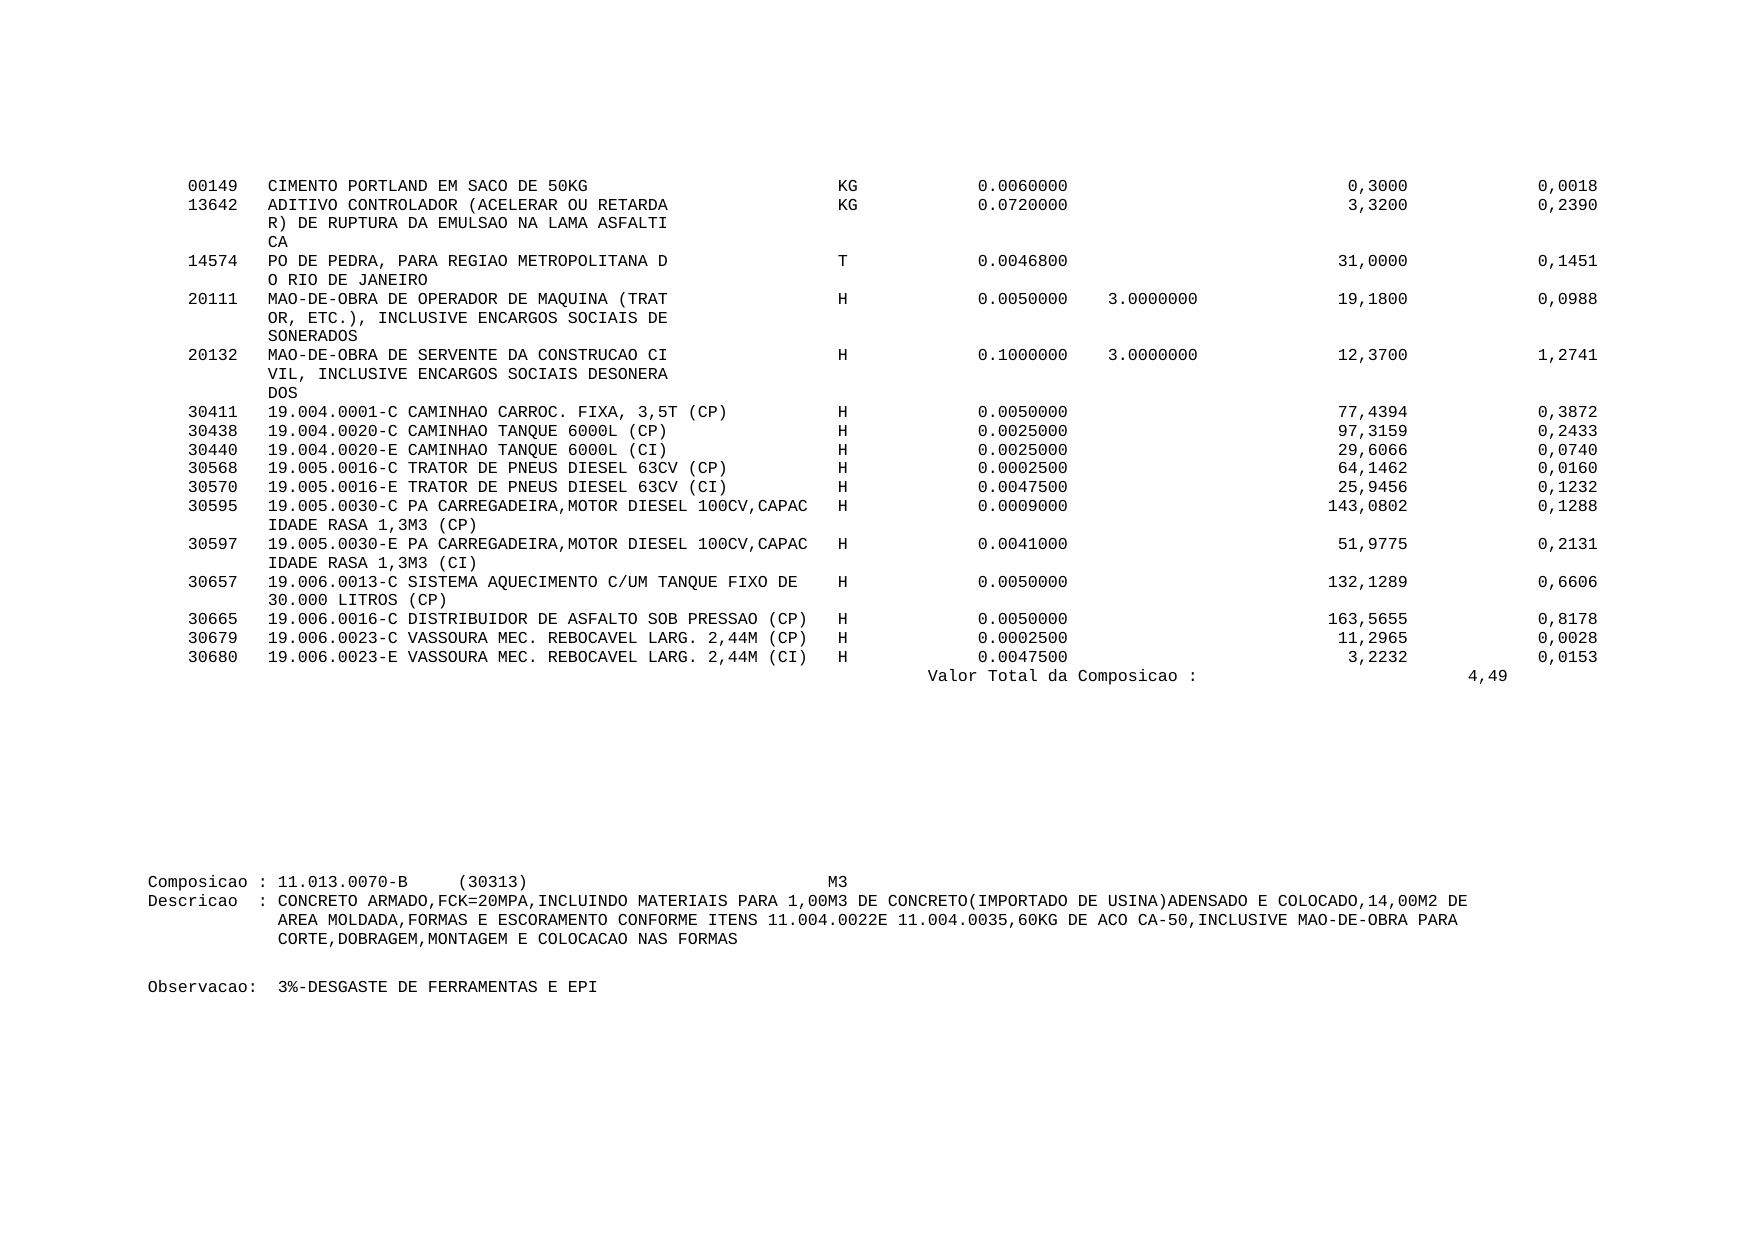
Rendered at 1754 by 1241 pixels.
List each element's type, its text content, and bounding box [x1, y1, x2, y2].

text 00149 CIMENTO PORTLAND EM SACO DE 50KG KG 0.0060000 0,3000 0,0018 [148, 177, 1606, 196]
text CORTE,DOBRAGEM,MONTAGEM E COLOCACAO NAS FORMAS [148, 930, 1606, 949]
text 30.000 LITROS (CP) [148, 592, 1606, 611]
text 30411 19.004.0001-C CAMINHAO CARROC. FIXA, 3,5T (CP) H 0.0050000 77,4394 0,3872 [148, 403, 1606, 422]
text Observacao: 3%-DESGASTE DE FERRAMENTAS E EPI [148, 979, 1606, 998]
text 30568 19.005.0016-C TRATOR DE PNEUS DIESEL 63CV (CP) H 0.0002500 64,1462 0,0160 [148, 460, 1606, 479]
text 30595 19.005.0030-C PA CARREGADEIRA,MOTOR DIESEL 100CV,CAPAC H 0.0009000 143,0802 0,1288 [148, 498, 1606, 517]
text 30665 19.006.0016-C DISTRIBUIDOR DE ASFALTO SOB PRESSAO (CP) H 0.0050000 163,5655 0,8178 [148, 611, 1606, 630]
text 13642 ADITIVO CONTROLADOR (ACELERAR OU RETARDA KG 0.0720000 3,3200 0,2390 [148, 196, 1606, 215]
text 30680 19.006.0023-E VASSOURA MEC. REBOCAVEL LARG. 2,44M (CI) H 0.0047500 3,2232 0,0153 [148, 648, 1606, 667]
text 14574 PO DE PEDRA, PARA REGIAO METROPOLITANA D T 0.0046800 31,0000 0,1451 [148, 253, 1606, 271]
text VIL, INCLUSIVE ENCARGOS SOCIAIS DESONERA [148, 366, 1606, 384]
text Composicao : 11.013.0070-B (30313) M3 [148, 874, 1606, 893]
text 30570 19.005.0016-E TRATOR DE PNEUS DIESEL 63CV (CI) H 0.0047500 25,9456 0,1232 [148, 479, 1606, 498]
text R) DE RUPTURA DA EMULSAO NA LAMA ASFALTI [148, 215, 1606, 234]
text IDADE RASA 1,3M3 (CP) [148, 517, 1606, 535]
text DOS [148, 384, 1606, 403]
text 30657 19.006.0013-C SISTEMA AQUECIMENTO C/UM TANQUE FIXO DE H 0.0050000 132,1289 0,6606 [148, 573, 1606, 592]
text 30597 19.005.0030-E PA CARREGADEIRA,MOTOR DIESEL 100CV,CAPAC H 0.0041000 51,9775 0,2131 [148, 535, 1606, 554]
text 30440 19.004.0020-E CAMINHAO TANQUE 6000L (CI) H 0.0025000 29,6066 0,0740 [148, 441, 1606, 460]
text 20111 MAO-DE-OBRA DE OPERADOR DE MAQUINA (TRAT H 0.0050000 3.0000000 19,1800 0,0988 [148, 290, 1606, 309]
text SONERADOS [148, 328, 1606, 347]
text O RIO DE JANEIRO [148, 271, 1606, 290]
text OR, ETC.), INCLUSIVE ENCARGOS SOCIAIS DE [148, 309, 1606, 328]
text CA [148, 234, 1606, 253]
text 30438 19.004.0020-C CAMINHAO TANQUE 6000L (CP) H 0.0025000 97,3159 0,2433 [148, 422, 1606, 441]
text AREA MOLDADA,FORMAS E ESCORAMENTO CONFORME ITENS 11.004.0022E 11.004.0035,60KG DE ACO CA-50,INCLUSIVE MAO-DE-OBRA PARA [148, 911, 1606, 930]
text IDADE RASA 1,3M3 (CI) [148, 554, 1606, 573]
text Descricao : CONCRETO ARMADO,FCK=20MPA,INCLUINDO MATERIAIS PARA 1,00M3 DE CONCRETO(IMPORTADO DE USINA)ADENSADO E COLOCADO,14,00M2 DE [148, 893, 1606, 911]
text 20132 MAO-DE-OBRA DE SERVENTE DA CONSTRUCAO CI H 0.1000000 3.0000000 12,3700 1,2741 [148, 347, 1606, 366]
text Valor Total da Composicao : 4,49 [148, 667, 1606, 686]
text 30679 19.006.0023-C VASSOURA MEC. REBOCAVEL LARG. 2,44M (CP) H 0.0002500 11,2965 0,0028 [148, 630, 1606, 648]
